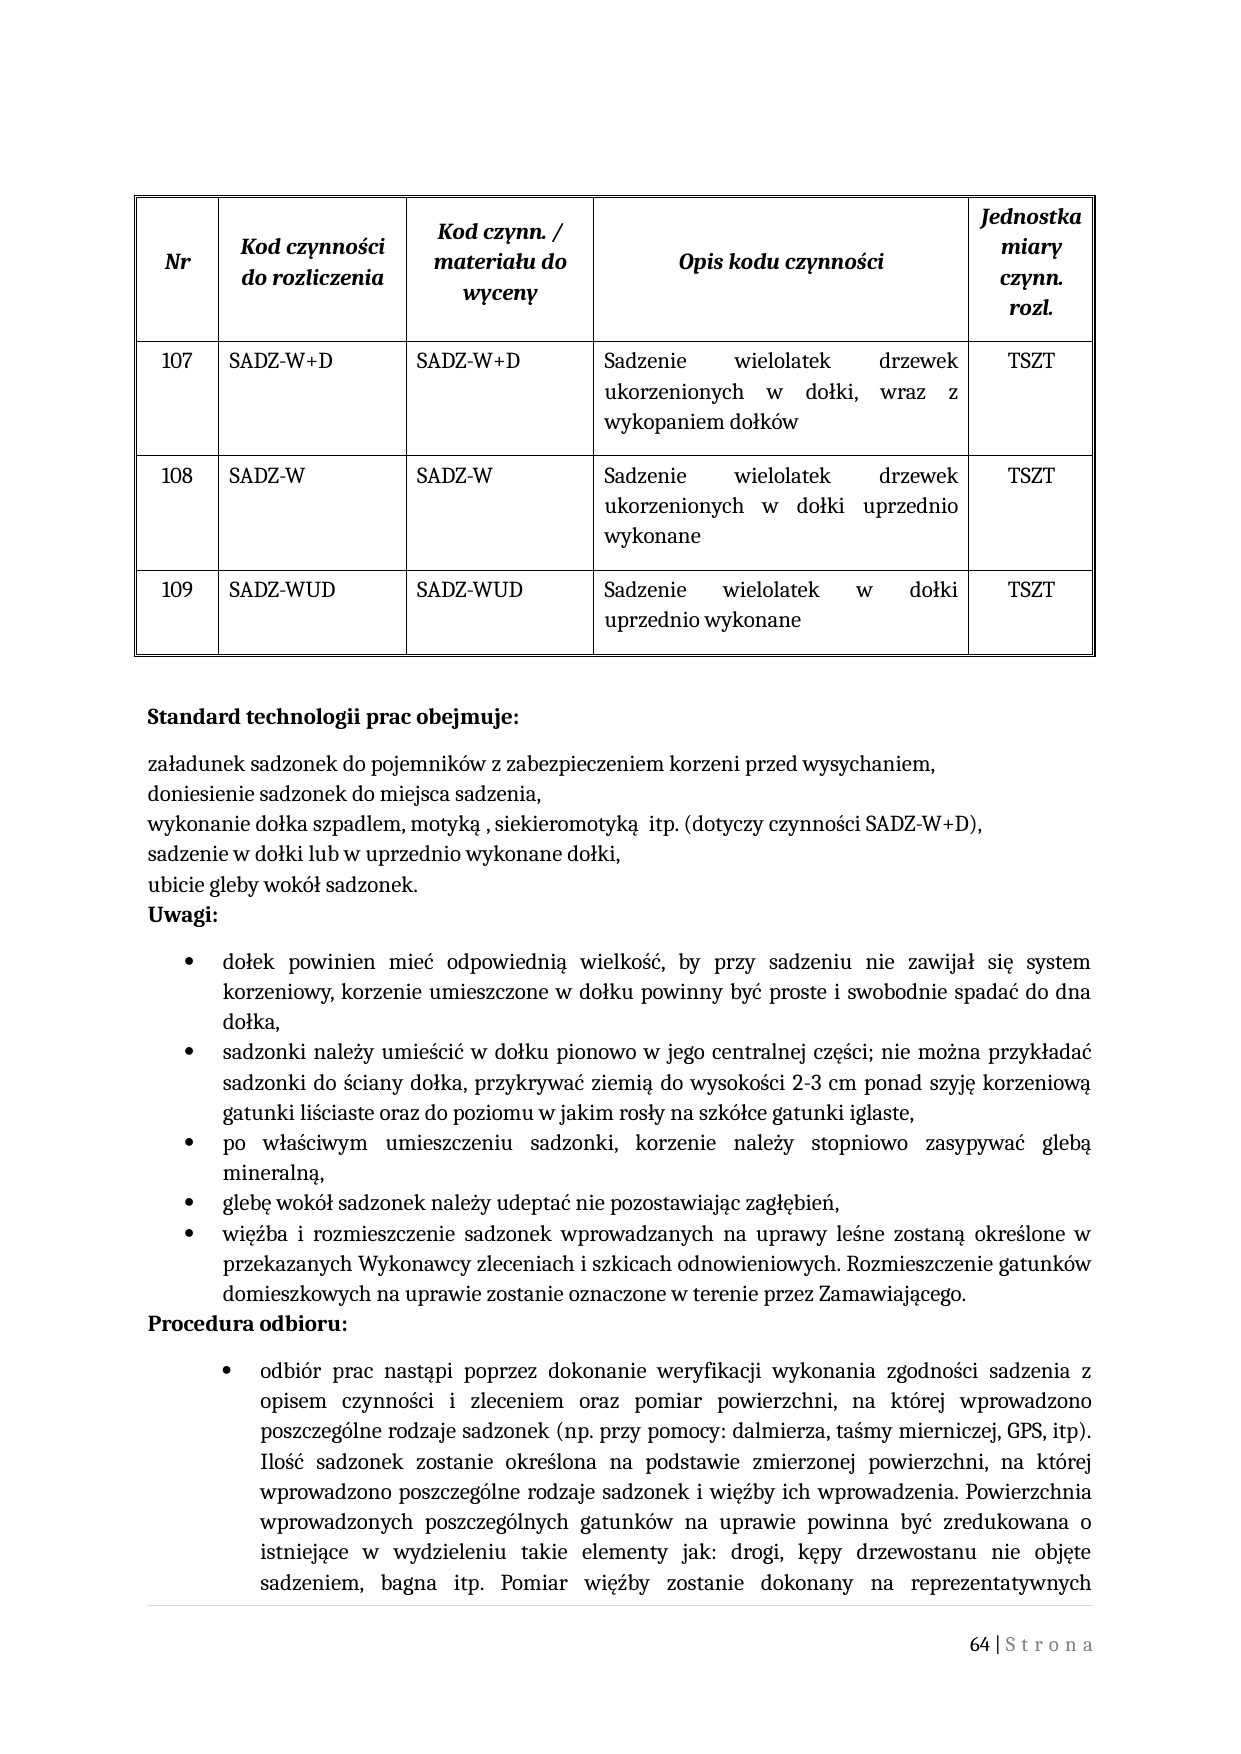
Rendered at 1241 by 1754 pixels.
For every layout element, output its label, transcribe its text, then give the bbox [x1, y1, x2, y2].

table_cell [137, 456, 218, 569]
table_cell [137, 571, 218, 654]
text Procedura odbioru: [148, 1311, 1093, 1337]
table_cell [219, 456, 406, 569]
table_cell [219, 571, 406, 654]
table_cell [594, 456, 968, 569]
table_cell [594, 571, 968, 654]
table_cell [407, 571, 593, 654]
text wykonanie dołka szpadlem, motyką , siekieromotyką itp. (dotyczy czynności SADZ-W+D), [148, 811, 1093, 837]
text Uwagi: [148, 902, 1093, 928]
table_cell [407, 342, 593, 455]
text doniesienie sadzonek do miejsca sadzenia, [148, 781, 1093, 807]
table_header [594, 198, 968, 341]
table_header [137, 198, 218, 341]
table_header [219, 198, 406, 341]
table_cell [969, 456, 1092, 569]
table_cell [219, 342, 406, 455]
list dołek powinien mieć odpowiednią wielkość, by przy sadzeniu nie zawijał się system korzeniowy, korzenie umieszczone w dołku powinny być proste i swobodnie spadać do dna dołka, [185, 948, 1093, 1035]
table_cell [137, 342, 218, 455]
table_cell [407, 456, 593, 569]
list po właściwym umieszczeniu sadzonki, korzenie należy stopniowo zasypywać glebą mineralną, [185, 1130, 1093, 1186]
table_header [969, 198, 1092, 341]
text Standard technologii prac obejmuje: [148, 704, 1093, 730]
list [223, 1358, 1093, 1596]
text załadunek sadzonek do pojemników z zabezpieczeniem korzeni przed wysychaniem, [148, 751, 1093, 777]
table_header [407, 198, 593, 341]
text sadzenie w dołki lub w uprzednio wykonane dołki, [148, 841, 1093, 867]
list więźba i rozmieszczenie sadzonek wprowadzanych na uprawy leśne zostaną określone w przekazanych Wykonawcy zleceniach i szkicach odnowieniowych. Rozmieszczenie gatunków domieszkowych na uprawie zostanie oznaczone w terenie przez Zamawiającego. [185, 1220, 1093, 1307]
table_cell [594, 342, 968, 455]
text ubicie gleby wokół sadzonek. [148, 871, 1093, 898]
list sadzonki należy umieścić w dołku pionowo w jego centralnej części; nie można przykładać sadzonki do ściany dołka, przykrywać ziemią do wysokości 2-3 cm ponad szyję korzeniową gatunki liściaste oraz do poziomu w jakim rosły na szkółce gatunki iglaste, [185, 1039, 1093, 1126]
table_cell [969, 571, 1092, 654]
list glebę wokół sadzonek należy udeptać nie pozostawiając zagłębień, [185, 1190, 1093, 1216]
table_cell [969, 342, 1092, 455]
